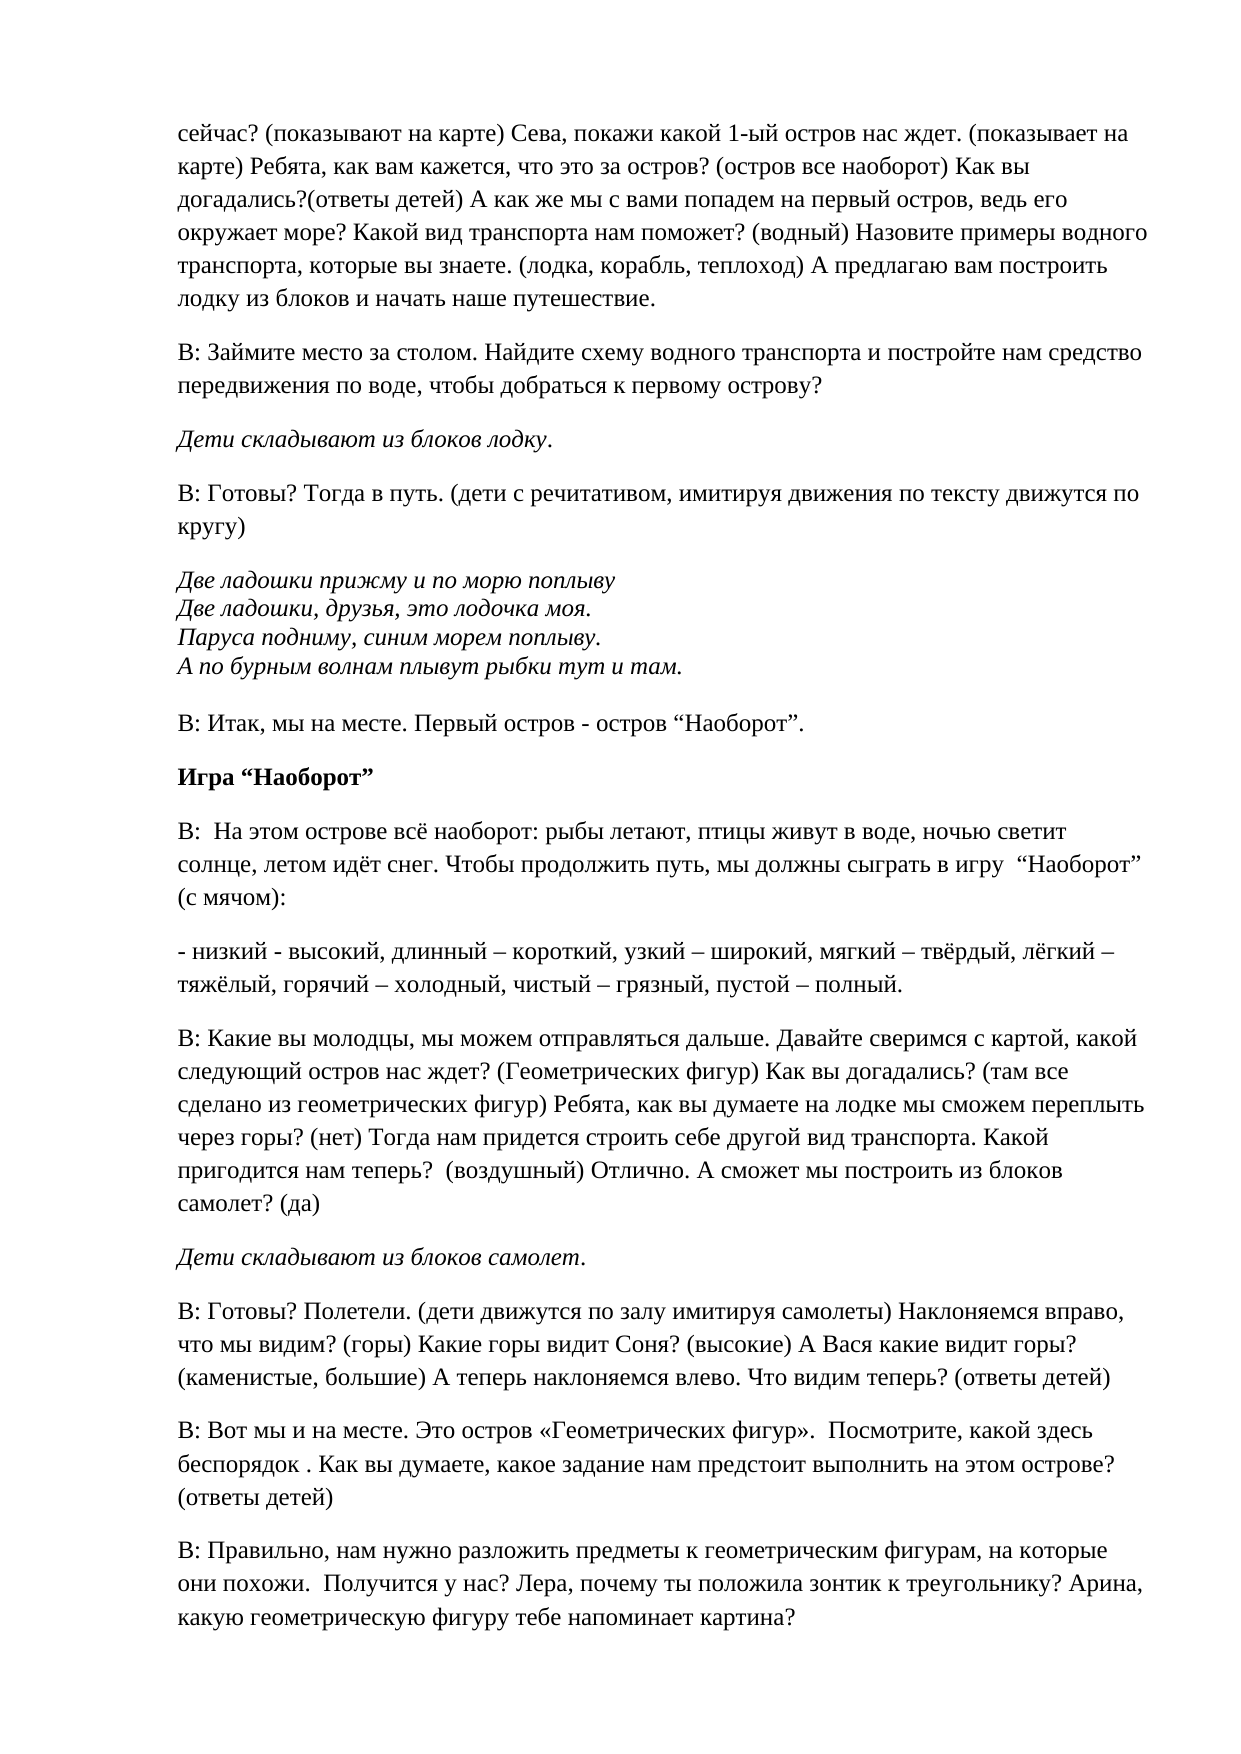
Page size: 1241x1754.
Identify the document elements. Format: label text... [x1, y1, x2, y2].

text В: Займите место за столом. Найдите схему водного транспорта и постройте нам средство передвижения по воде, чтобы добраться к первому острову? [177, 337, 1152, 399]
text В: На этом острове всё наоборот: рыбы летают, птицы живут в воде, ночью светит солнце, летом идёт снег. Чтобы продолжить путь, мы должны сыграть в игру “Наоборот” (с мячом): [177, 816, 1152, 911]
text Игра “Наоборот” [177, 762, 1152, 791]
text В: Какие вы молодцы, мы можем отправляться дальше. Давайте сверимся с картой, какой следующий остров нас ждет? (Геометрических фигур) Как вы догадались? (там все сделано из геометрических фигур) Ребята, как вы думаете на лодке мы сможем переплыть через горы? (нет) Тогда нам придется строить себе другой вид транспорта. Какой пригодится нам теперь? (воздушный) Отлично. А сможет мы построить из блоков самолет? (да) [177, 1023, 1152, 1217]
text Дети складывают из блоков лодку. [177, 424, 1152, 453]
text - низкий - высокий, длинный – короткий, узкий – широкий, мягкий – твёрдый, лёгкий – тяжёлый, горячий – холодный, чистый – грязный, пустой – полный. [177, 936, 1152, 998]
text В: Готовы? Тогда в путь. (дети с речитативом, имитируя движения по тексту движутся по кругу) [177, 478, 1152, 539]
text Дети складывают из блоков самолет. [177, 1242, 1152, 1271]
text В: Готовы? Полетели. (дети движутся по залу имитируя самолеты) Наклоняемся вправо, что мы видим? (горы) Какие горы видит Соня? (высокие) А Вася какие видит горы? (каменистые, большие) А теперь наклоняемся влево. Что видим теперь? (ответы детей) [177, 1296, 1152, 1391]
text Две ладошки прижму и по морю поплыву [177, 565, 1152, 593]
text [177, 118, 1152, 312]
text В: Вот мы и на месте. Это остров «Геометрических фигур». Посмотрите, какой здесь беспорядок . Как вы думаете, какое задание нам предстоит выполнить на этом острове? (ответы детей) [177, 1416, 1152, 1510]
text Паруса подниму, синим морем поплыву. [177, 622, 1152, 651]
text В: Правильно, нам нужно разложить предметы к геометрическим фигурам, на которые они похожи. Получится у нас? Лера, почему ты положила зонтик к треугольнику? Арина, какую геометрическую фигуру тебе напоминает картина? [177, 1536, 1152, 1630]
text Две ладошки, друзья, это лодочка моя. [177, 593, 1152, 622]
text А по бурным волнам плывут рыбки тут и там. [177, 651, 1152, 680]
text В: Итак, мы на месте. Первый остров - остров “Наоборот”. [177, 708, 1152, 737]
